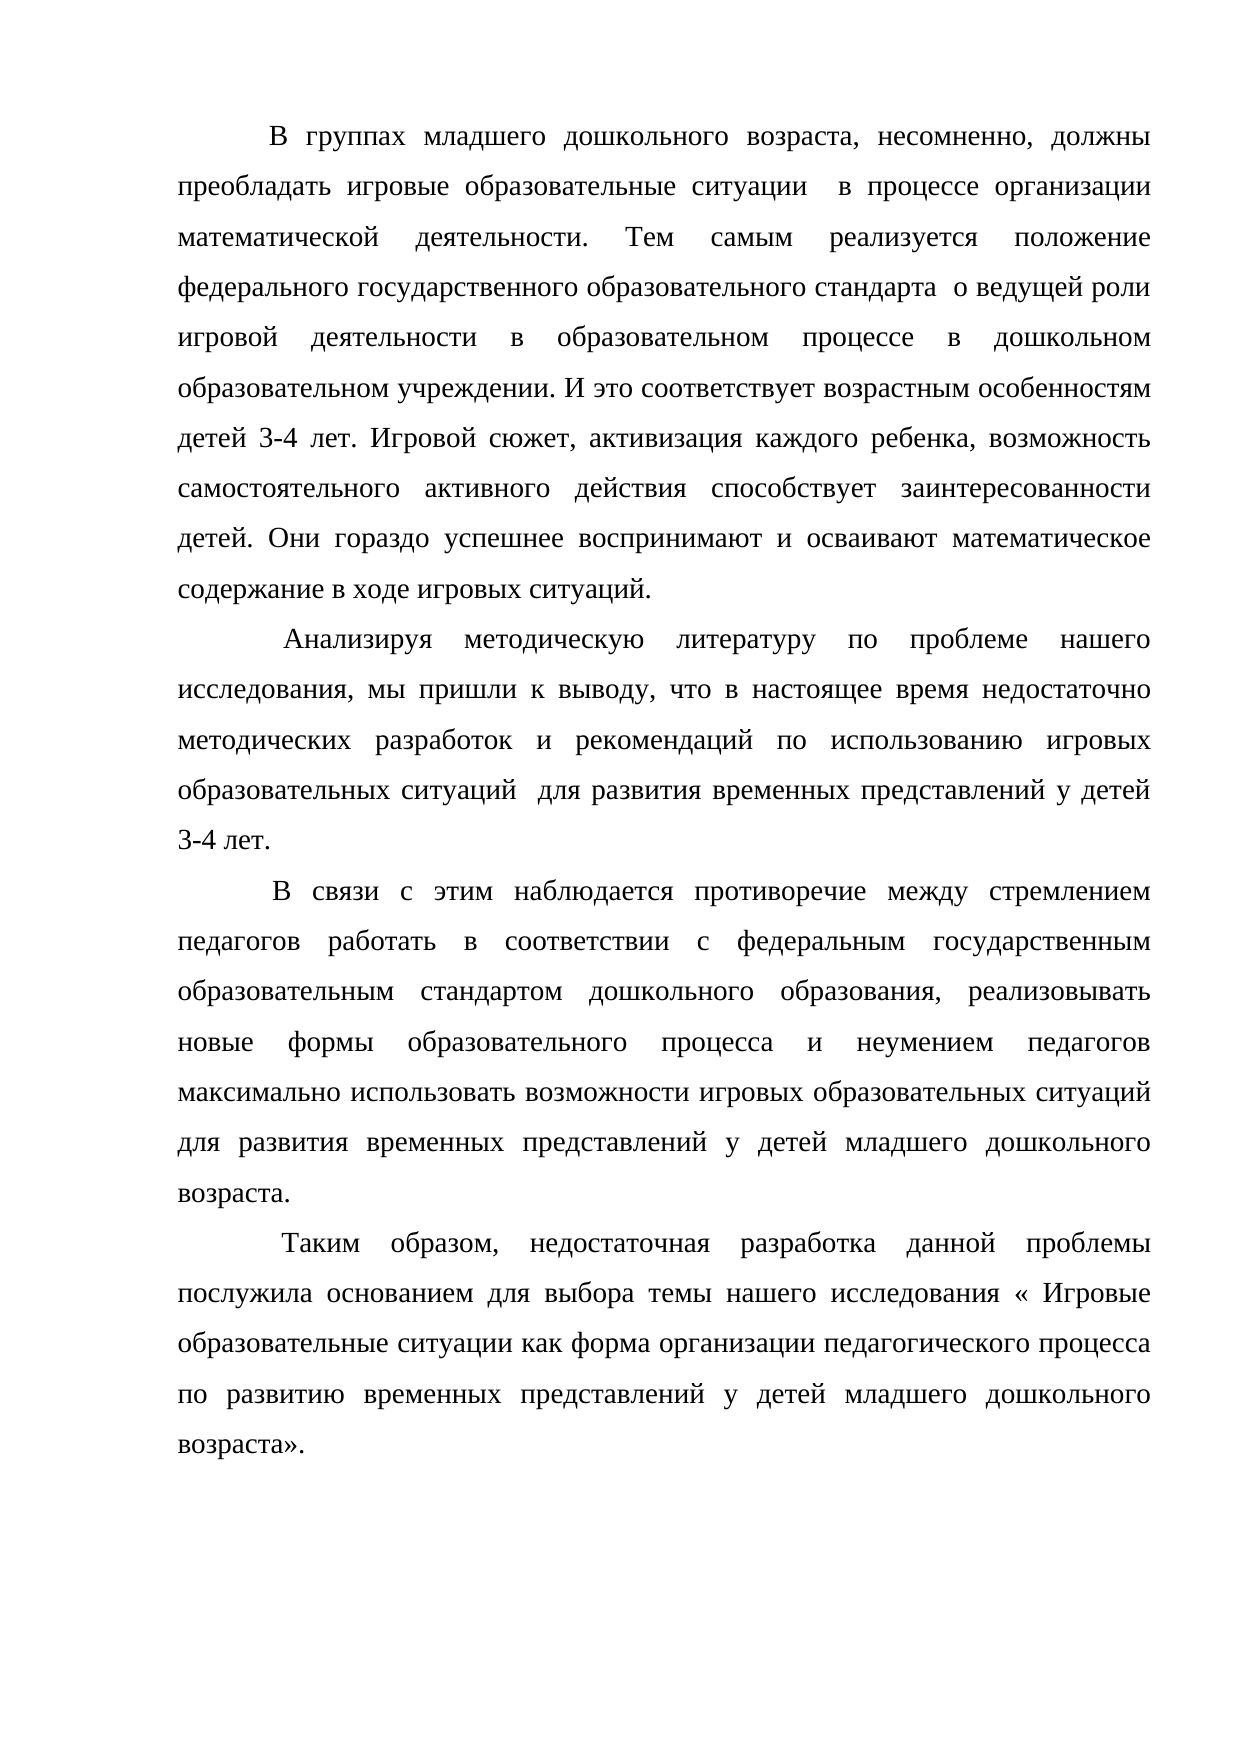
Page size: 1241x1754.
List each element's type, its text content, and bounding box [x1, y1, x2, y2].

text Таким образом, недостаточная разработка данной проблемы послужила основанием для выбора темы нашего исследования « Игровые образовательные ситуации как форма организации педагогического процесса по развитию временных представлений у детей младшего дошкольного возраста». [177, 1225, 1152, 1460]
text В связи с этим наблюдается противоречие между стремлением педагогов работать в соответствии с федеральным государственным образовательным стандартом дошкольного образования, реализовывать новые формы образовательного процесса и неумением педагогов максимально использовать возможности игровых образовательных ситуаций для развития временных представлений у детей младшего дошкольного возраста. [177, 873, 1152, 1208]
text В группах младшего дошкольного возраста, несомненно, должны преобладать игровые образовательные ситуации в процессе организации математической деятельности. Тем самым реализуется положение федерального государственного образовательного стандарта о ведущей роли игровой деятельности в образовательном процессе в дошкольном образовательном учреждении. И это соответствует возрастным особенностям детей 3-4 лет. Игровой сюжет, активизация каждого ребенка, возможность самостоятельного активного действия способствует заинтересованности детей. Они гораздо успешнее воспринимают и осваивают математическое содержание в ходе игровых ситуаций. [177, 118, 1152, 604]
text Анализируя методическую литературу по проблеме нашего исследования, мы пришли к выводу, что в настоящее время недостаточно методических разработок и рекомендаций по использованию игровых образовательных ситуаций для развития временных представлений у детей 3-4 лет. [177, 621, 1152, 856]
